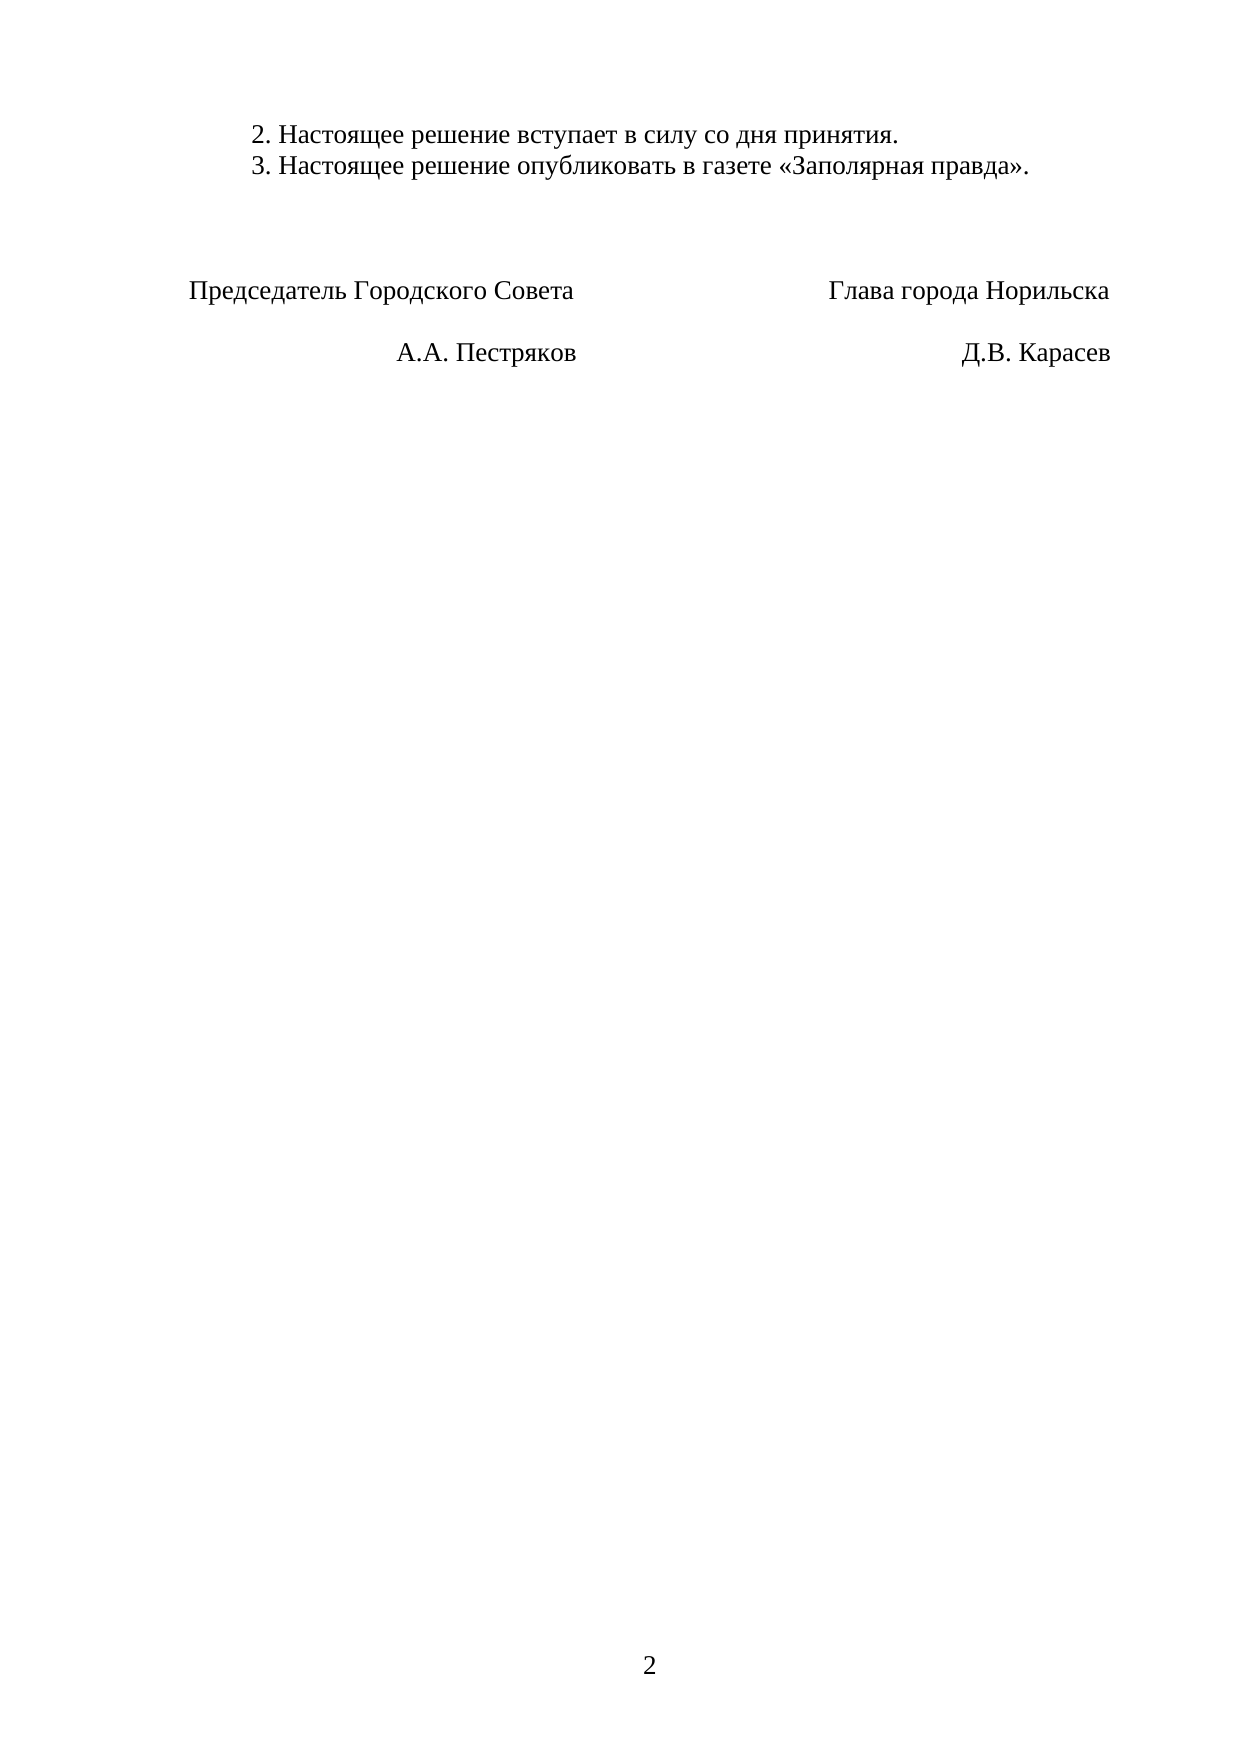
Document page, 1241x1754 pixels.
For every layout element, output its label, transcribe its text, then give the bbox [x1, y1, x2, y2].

table_header Председатель Городского Совета [177, 274, 654, 336]
text 3. Настоящее решение опубликовать в газете «Заполярная правда». [177, 149, 1122, 180]
text 2. Настоящее решение вступает в силу со дня принятия. [177, 118, 1122, 149]
table_header Глава города Норильска [654, 274, 1122, 336]
table_cell Д.В. Карасев [654, 336, 1122, 367]
table_cell А.А. Пестряков [177, 336, 654, 367]
